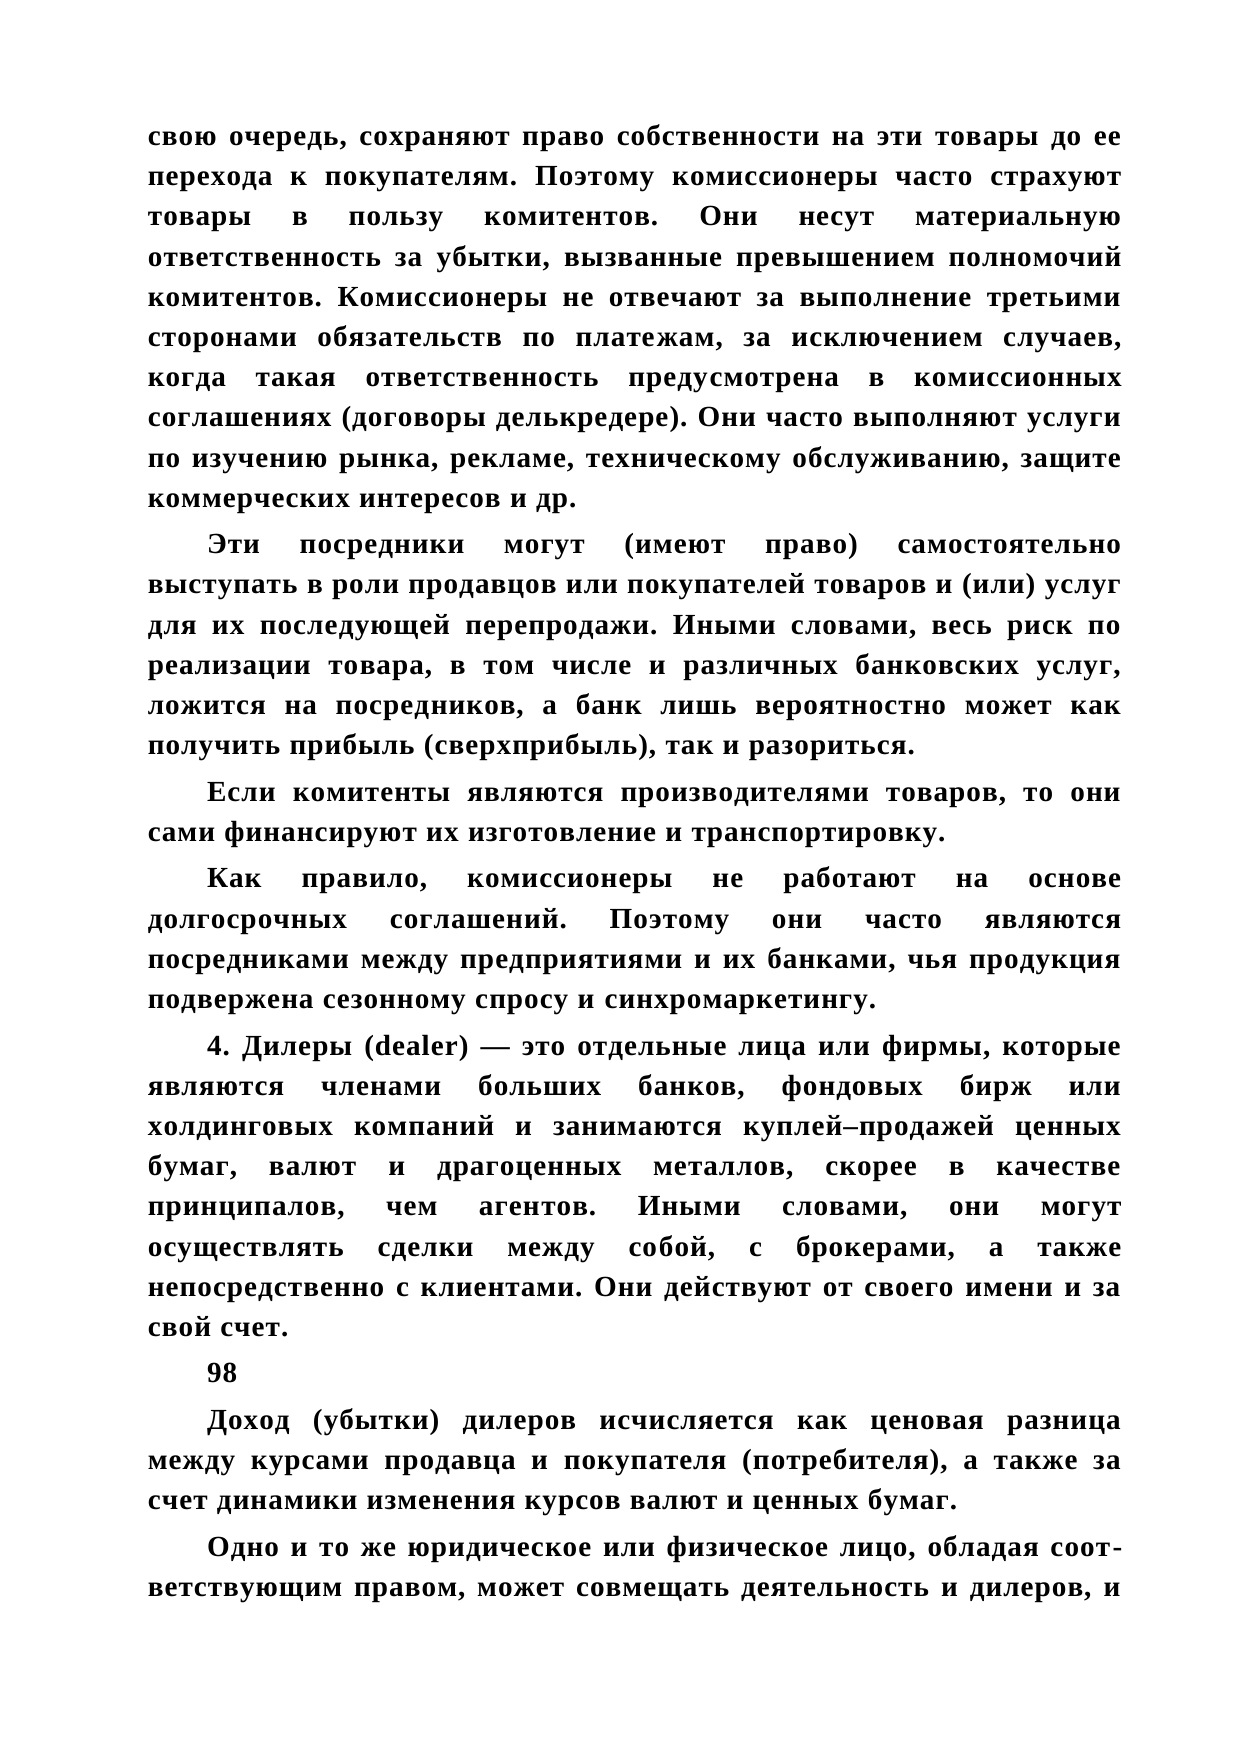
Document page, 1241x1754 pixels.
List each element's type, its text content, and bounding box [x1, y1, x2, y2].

text Как правило, комиссионеры не работают на основе долгосрочных соглашений. Поэтому они часто являются посредниками между предприятиями и их банками, чья продукция подвержена сезонному спросу и синхромаркетингу. [148, 861, 1122, 1015]
text Если комитенты являются производителями товаров, то они сами финансируют их изготовление и транспортировку. [148, 774, 1122, 848]
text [148, 1529, 1122, 1603]
text Доход (убытки) дилеров исчисляется как ценовая разница между курсами продавца и покупателя (потребителя), а также за счет динамики изменения курсов валют и ценных бумаг. [148, 1402, 1122, 1516]
text Эти посредники могут (имеют право) самостоятельно выступать в роли продавцов или покупателей товаров и (или) услуг для их последующей перепродажи. Иными словами, весь риск по реализации товара, в том числе и различных банковских услуг, ложится на посредников, а банк лишь вероятностно может как получить прибыль (сверхприбыль), так и разориться. [148, 526, 1122, 761]
text 4. Дилеры (dealer) — это отдельные лица или фирмы, которые являются членами больших банков, фондовых бирж или холдинговых компаний и занимаются куплей–продажей ценных бумаг, валют и драгоценных металлов, скорее в качестве принципалов, чем агентов. Иными словами, они могут осуществлять сделки между собой, с брокерами, а также непосредственно с клиентами. Они действуют от своего имени и за свой счет. [148, 1028, 1122, 1343]
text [148, 118, 1122, 513]
text 98 [148, 1356, 1122, 1389]
